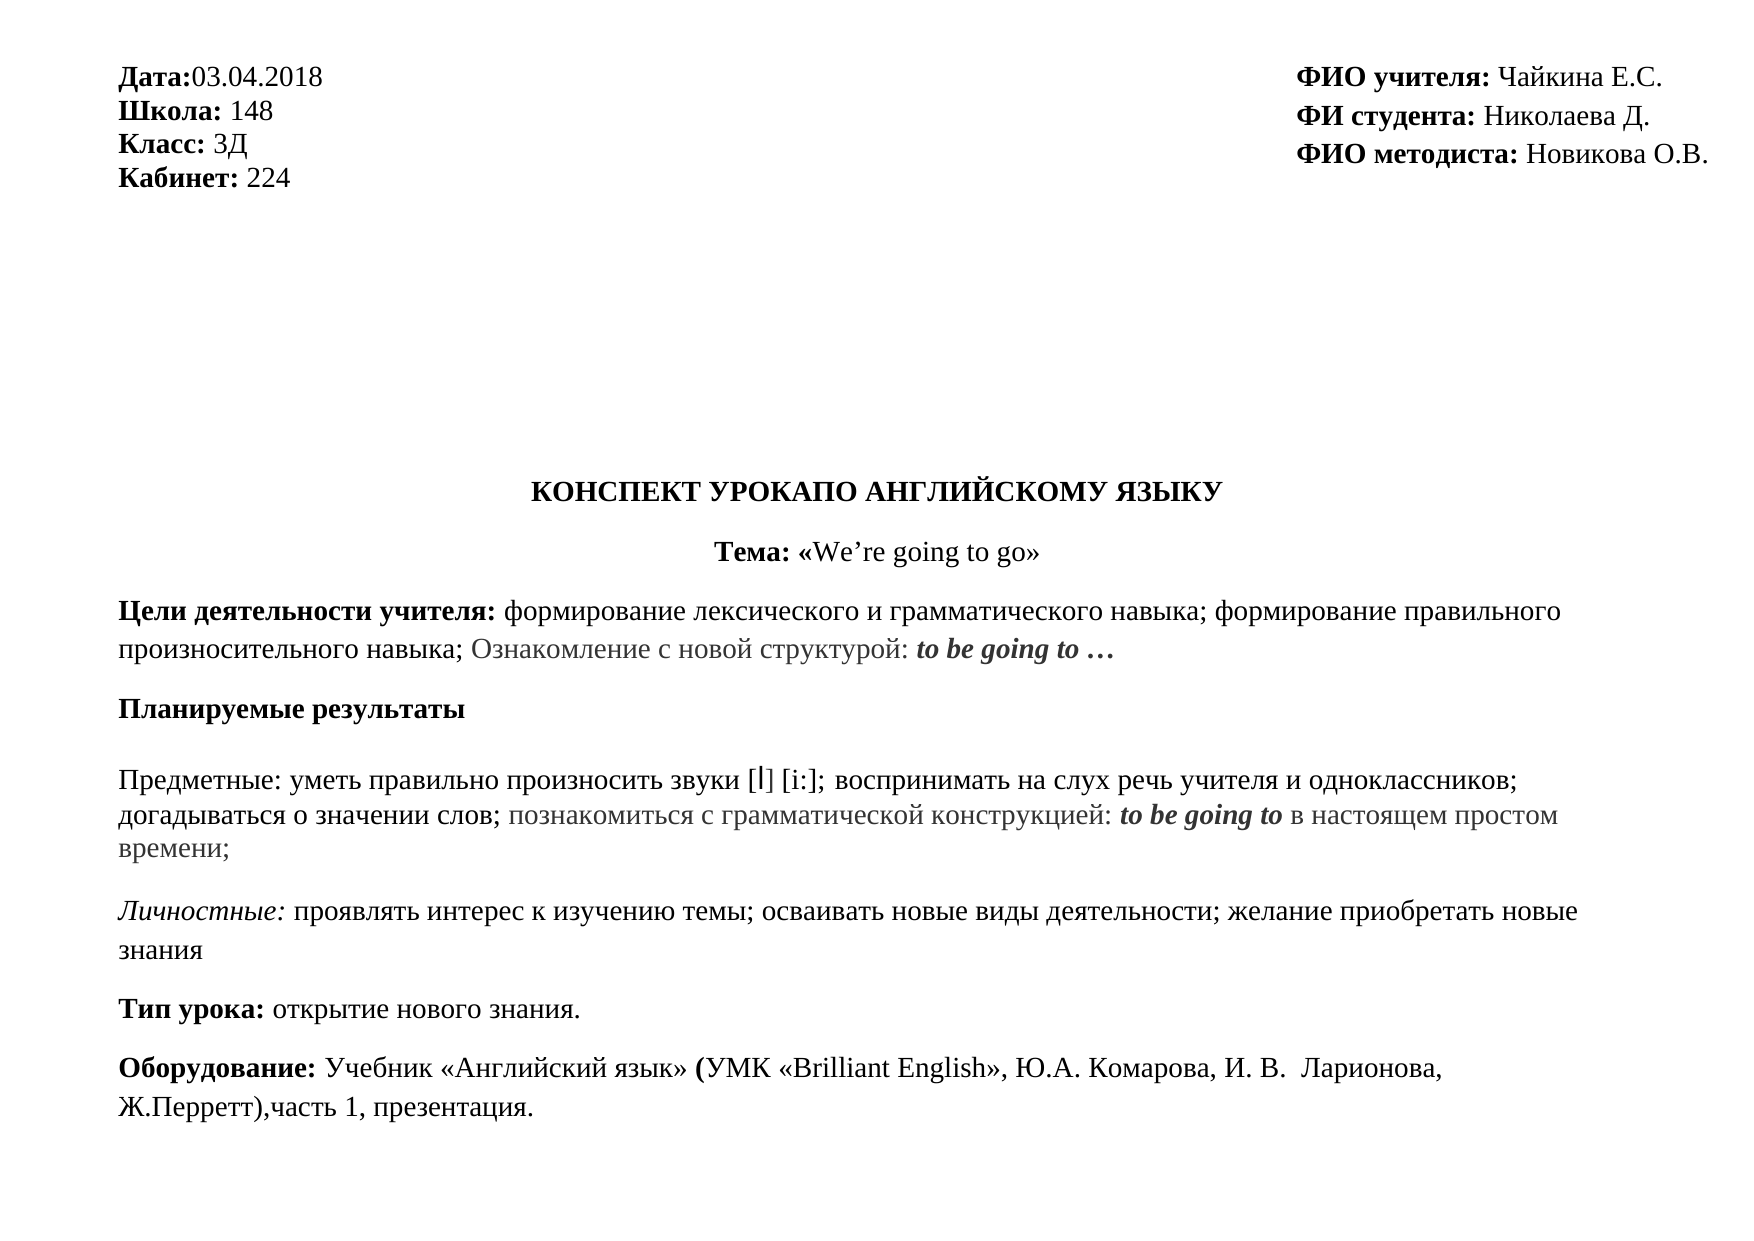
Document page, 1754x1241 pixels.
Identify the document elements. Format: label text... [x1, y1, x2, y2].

table_header Дата:03.04.2018 Школа: 148 Класс: 3Д Кабинет: 224 [107, 59, 1285, 294]
text Планируемые результаты [118, 691, 1636, 724]
text Оборудование: Учебник «Английский язык» (УМК «Brilliant English», Ю.А. Комарова, И. В. Ларионова, Ж.Перретт),часть 1, презентация. [118, 1051, 1636, 1123]
table_header ФИО учителя: Чайкина Е.С. ФИ студента: Николаева Д. ФИО методиста: Новикова О.В. [1285, 59, 1754, 294]
text КОНСПЕКТ УРОКАПО АНГЛИЙСКОМУ ЯЗЫКУ [118, 474, 1636, 508]
text Тип урока: открытие нового знания. [118, 991, 1636, 1025]
text Цели деятельности учителя: формирование лексического и грамматического навыка; формирование правильного произносительного навыка; Ознакомление с новой структурой: to be going to … [118, 593, 1636, 665]
text Тема: «We’re going to go» [118, 534, 1636, 567]
text Личностные: проявлять интерес к изучению темы; осваивать новые виды деятельности; желание приобретать новые знания [118, 893, 1636, 965]
text Предметные: уметь правильно произносить звуки [ǀ] [i:]; воспринимать на слух речь учителя и одноклассников; догадываться о значении слов; познакомиться с грамматической конструкцией: to be going to в настоящем простом времени; [118, 759, 1636, 864]
